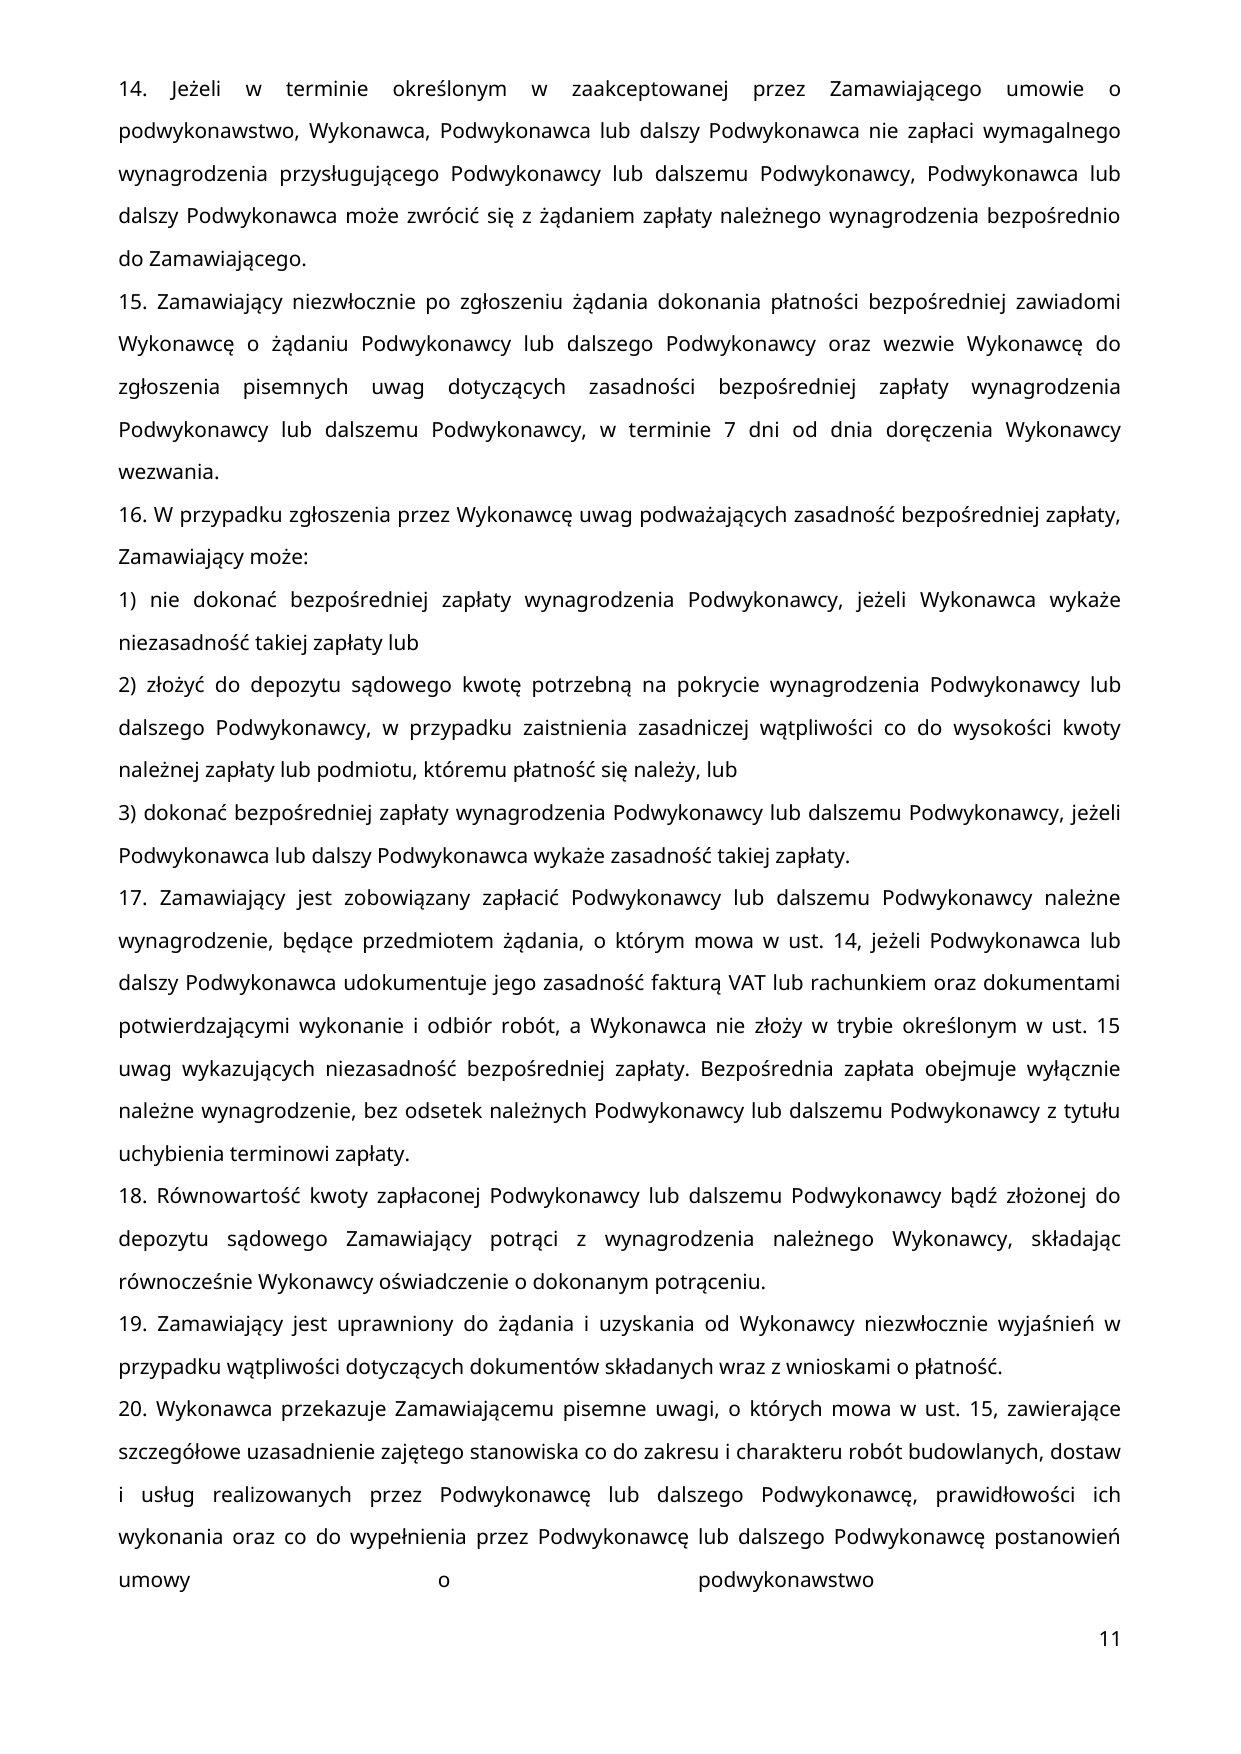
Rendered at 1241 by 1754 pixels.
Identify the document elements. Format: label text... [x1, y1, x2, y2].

text 19. Zamawiający jest uprawniony do żądania i uzyskania od Wykonawcy niezwłocznie wyjaśnień w przypadku wątpliwości dotyczących dokumentów składanych wraz z wnioskami o płatność. [118, 1309, 1122, 1380]
text 15. Zamawiający niezwłocznie po zgłoszeniu żądania dokonania płatności bezpośredniej zawiadomi Wykonawcę o żądaniu Podwykonawcy lub dalszego Podwykonawcy oraz wezwie Wykonawcę do zgłoszenia pisemnych uwag dotyczących zasadności bezpośredniej zapłaty wynagrodzenia Podwykonawcy lub dalszemu Podwykonawcy, w terminie 7 dni od dnia doręczenia Wykonawcy wezwania. [118, 287, 1122, 486]
text 18. Równowartość kwoty zapłaconej Podwykonawcy lub dalszemu Podwykonawcy bądź złożonej do depozytu sądowego Zamawiający potrąci z wynagrodzenia należnego Wykonawcy, składając równocześnie Wykonawcy oświadczenie o dokonanym potrąceniu. [118, 1182, 1122, 1295]
text 16. W przypadku zgłoszenia przez Wykonawcę uwag podważających zasadność bezpośredniej zapłaty, Zamawiający może: [118, 500, 1122, 571]
text 2) złożyć do depozytu sądowego kwotę potrzebną na pokrycie wynagrodzenia Podwykonawcy lub dalszego Podwykonawcy, w przypadku zaistnienia zasadniczej wątpliwości co do wysokości kwoty należnej zapłaty lub podmiotu, któremu płatność się należy, lub [118, 670, 1122, 784]
text 17. Zamawiający jest zobowiązany zapłacić Podwykonawcy lub dalszemu Podwykonawcy należne wynagrodzenie, będące przedmiotem żądania, o którym mowa w ust. 14, jeżeli Podwykonawca lub dalszy Podwykonawca udokumentuje jego zasadność fakturą VAT lub rachunkiem oraz dokumentami potwierdzającymi wykonanie i odbiór robót, a Wykonawca nie złoży w trybie określonym w ust. 15 uwag wykazujących niezasadność bezpośredniej zapłaty. Bezpośrednia zapłata obejmuje wyłącznie należne wynagrodzenie, bez odsetek należnych Podwykonawcy lub dalszemu Podwykonawcy z tytułu uchybienia terminowi zapłaty. [118, 883, 1122, 1167]
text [118, 1394, 1122, 1593]
text 14. Jeżeli w terminie określonym w zaakceptowanej przez Zamawiającego umowie o podwykonawstwo, Wykonawca, Podwykonawca lub dalszy Podwykonawca nie zapłaci wymagalnego wynagrodzenia przysługującego Podwykonawcy lub dalszemu Podwykonawcy, Podwykonawca lub dalszy Podwykonawca może zwrócić się z żądaniem zapłaty należnego wynagrodzenia bezpośrednio do Zamawiającego. [118, 74, 1122, 273]
text 3) dokonać bezpośredniej zapłaty wynagrodzenia Podwykonawcy lub dalszemu Podwykonawcy, jeżeli Podwykonawca lub dalszy Podwykonawca wykaże zasadność takiej zapłaty. [118, 798, 1122, 869]
text 1) nie dokonać bezpośredniej zapłaty wynagrodzenia Podwykonawcy, jeżeli Wykonawca wykaże niezasadność takiej zapłaty lub [118, 585, 1122, 656]
